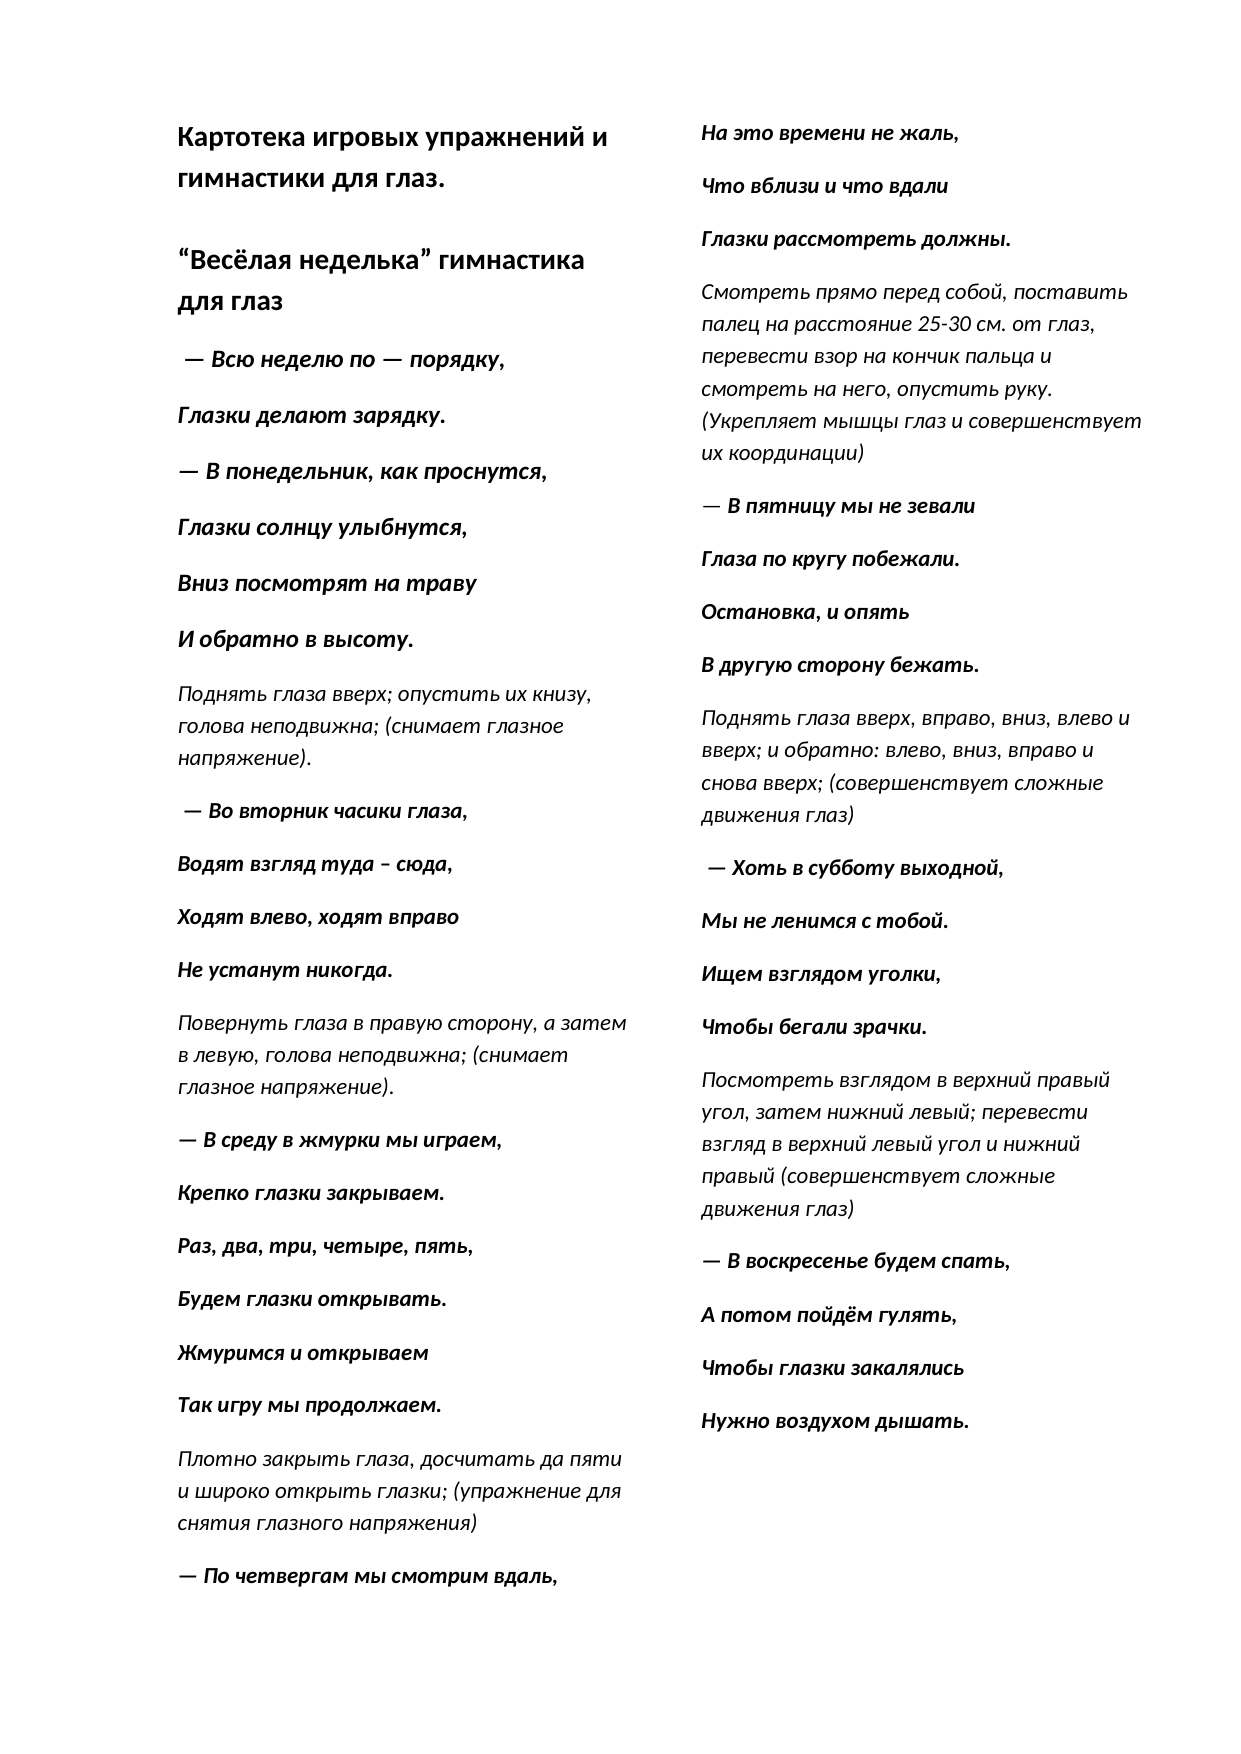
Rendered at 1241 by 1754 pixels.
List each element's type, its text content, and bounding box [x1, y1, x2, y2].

text Вниз посмотрят на траву [177, 567, 627, 597]
text — В пятницу мы не зевали [701, 491, 1152, 519]
text Что вблизи и что вдали [701, 171, 1152, 199]
text — В понедельник, как проснутся, [177, 455, 627, 486]
text Остановка, и опять [701, 597, 1152, 625]
text Поднять глаза вверх; опустить их книзу, голова неподвижна; (снимает глазное напряжение). [177, 679, 627, 771]
text Жмуримся и открываем [177, 1338, 627, 1366]
text Мы не ленимся с тобой. [701, 906, 1152, 934]
text Ходят влево, ходят вправо [177, 902, 627, 930]
text Глазки рассмотреть должны. [701, 224, 1152, 252]
text Смотреть прямо перед собой, поставить палец на расстояние 25-30 см. от глаз, перевести взор на кончик пальца и смотреть на него, опустить руку. (Укрепляет мышцы глаз и совершенствует их координации) [701, 277, 1152, 466]
text Раз, два, три, четыре, пять, [177, 1232, 627, 1259]
text Чтобы бегали зрачки. [701, 1012, 1152, 1040]
text Глаза по кругу побежали. [701, 544, 1152, 572]
text — По четвергам мы смотрим вдаль, [177, 1561, 627, 1589]
text Ищем взглядом уголки, [701, 959, 1152, 987]
text — В среду в жмурки мы играем, [177, 1126, 627, 1153]
text Глазки делают зарядку. [177, 399, 627, 430]
text Плотно закрыть глаза, досчитать да пяти и широко открыть глазки; (упражнение для снятия глазного напряжения) [177, 1444, 627, 1536]
text — Во вторник часики глаза, [177, 796, 627, 824]
text — Хоть в субботу выходной, [701, 853, 1152, 881]
text Поднять глаза вверх, вправо, вниз, влево и вверх; и обратно: влево, вниз, вправо и снова вверх; (совершенствует сложные движения глаз) [701, 703, 1152, 828]
text Крепко глазки закрываем. [177, 1178, 627, 1207]
text Повернуть глаза в правую сторону, а затем в левую, голова неподвижна; (снимает глазное напряжение). [177, 1008, 627, 1101]
text — В воскресенье будем спать, [701, 1247, 1152, 1275]
text Водят взгляд туда – сюда, [177, 849, 627, 877]
text Так игру мы продолжаем. [177, 1391, 627, 1419]
text А потом пойдём гулять, [701, 1300, 1152, 1328]
text Нужно воздухом дышать. [701, 1406, 1152, 1434]
text Посмотреть взглядом в верхний правый угол, затем нижний левый; перевести взгляд в верхний левый угол и нижний правый (совершенствует сложные движения глаз) [701, 1065, 1152, 1222]
text — Всю неделю по — порядку, [177, 344, 627, 374]
text В другую сторону бежать. [701, 650, 1152, 678]
text Будем глазки открывать. [177, 1284, 627, 1313]
text Глазки солнцу улыбнутся, [177, 511, 627, 542]
text И обратно в высоту. [177, 623, 627, 653]
text Картотека игровых упражнений и гимнастики для глаз. “Весёлая неделька” гимнастика для глаз [177, 118, 627, 317]
text Чтобы глазки закалялись [701, 1353, 1152, 1381]
text Не устанут никогда. [177, 955, 627, 983]
text На это времени не жаль, [701, 118, 1152, 146]
